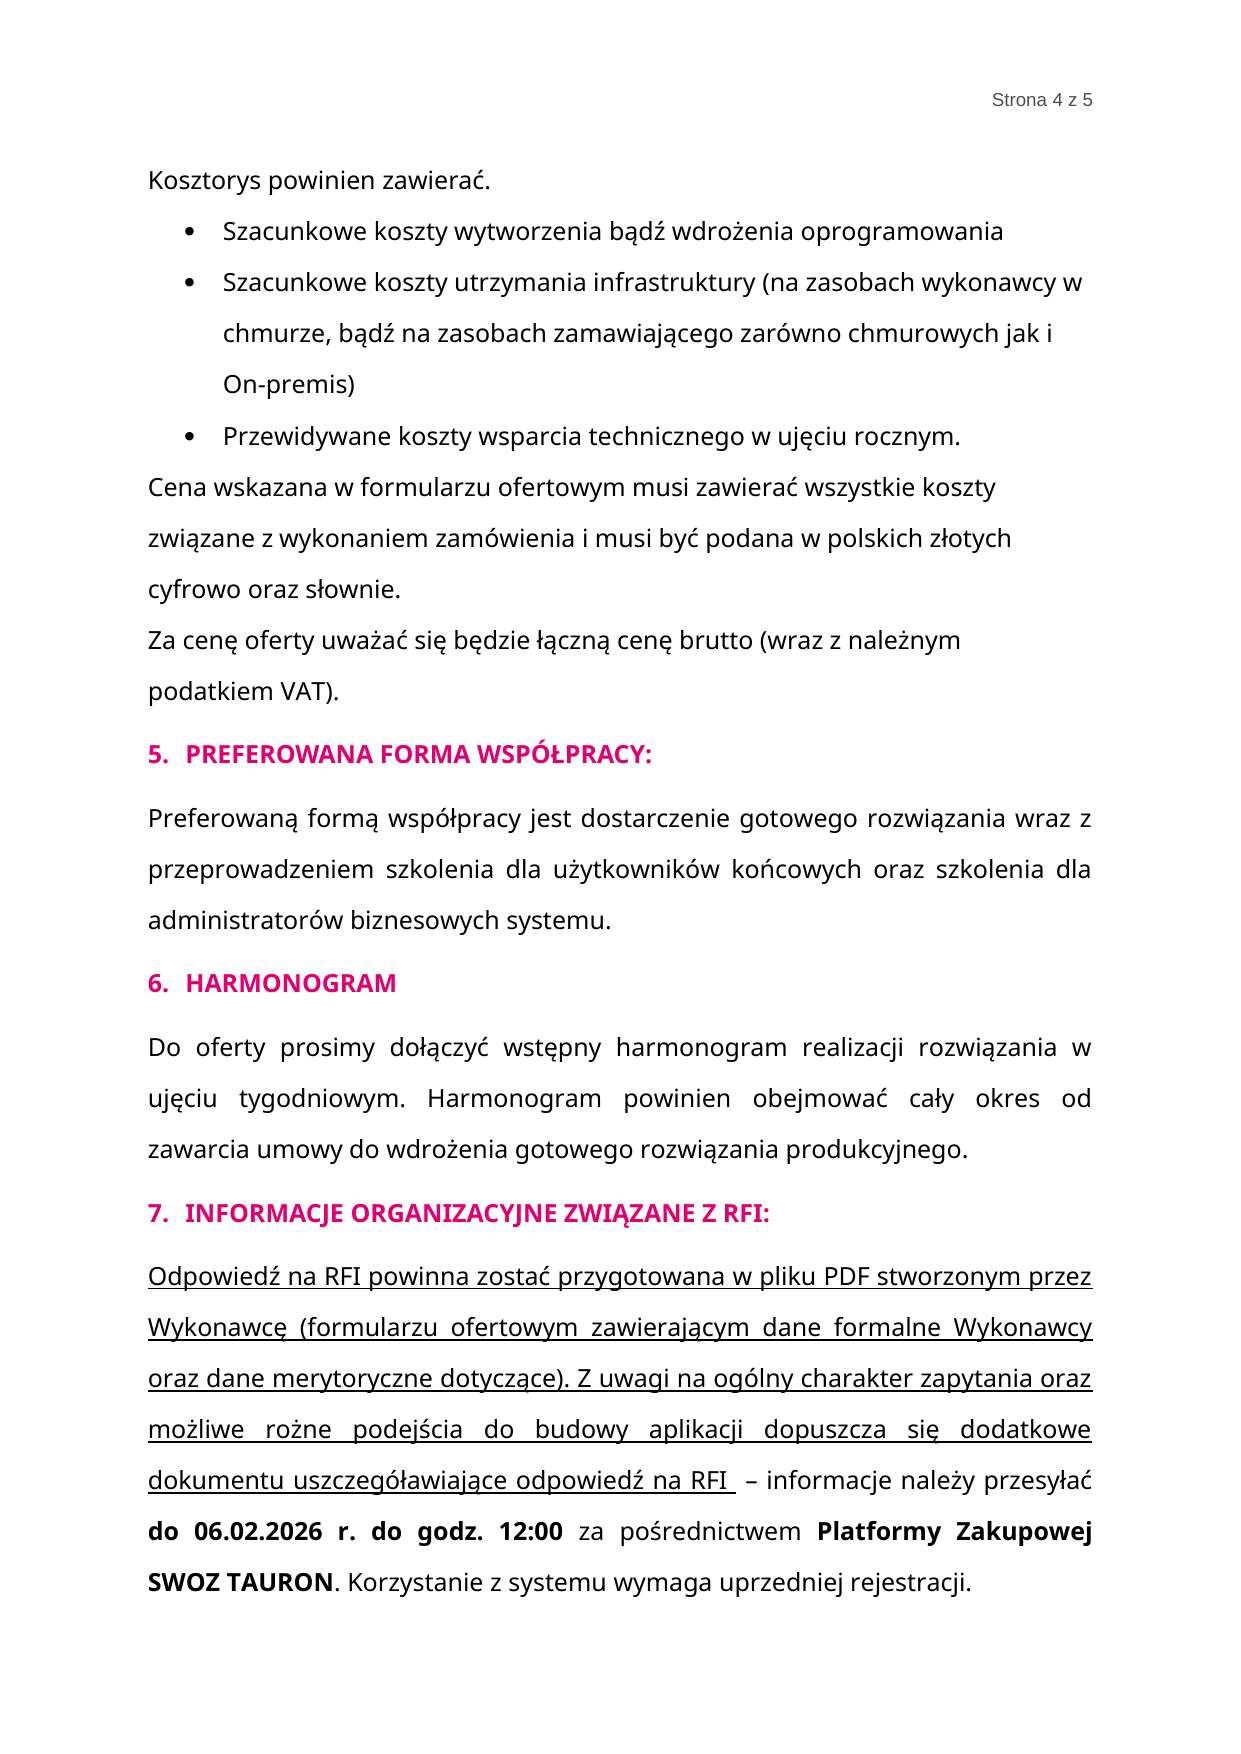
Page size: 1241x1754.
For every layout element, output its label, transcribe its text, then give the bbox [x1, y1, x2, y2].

list Przewidywane koszty wsparcia technicznego w ujęciu rocznym. [185, 418, 1093, 452]
list Do oferty prosimy dołączyć wstępny harmonogram realizacji rozwiązania w ujęciu tygodniowym. Harmonogram powinien obejmować cały okres od zawarcia umowy do wdrożenia gotowego rozwiązania produkcyjnego. [148, 1029, 1093, 1166]
text HARMONOGRAM [148, 966, 1093, 1000]
list Szacunkowe koszty utrzymania infrastruktury (na zasobach wykonawcy w chmurze, bądź na zasobach zamawiającego zarówno chmurowych jak i On-premis) [185, 265, 1093, 401]
list Preferowaną formą współpracy jest dostarczenie gotowego rozwiązania wraz z przeprowadzeniem szkolenia dla użytkowników końcowych oraz szkolenia dla administratorów biznesowych systemu. [148, 800, 1093, 937]
text PREFEROWANA FORMA WSPÓŁPRACY: [148, 737, 1093, 771]
text Odpowiedź na RFI powinna zostać przygotowana w pliku PDF stworzonym przez Wykonawcę (formularzu ofertowym zawierającym dane formalne Wykonawcy oraz dane merytoryczne dotyczące). Z uwagi na ogólny charakter zapytania oraz możliwe rożne podejścia do budowy aplikacji dopuszcza się dodatkowe dokumentu uszczegóławiające odpowiedź na RFI – informacje należy przesyłać do 06.02.2026 r. do godz. 12:00 za pośrednictwem Platformy Zakupowej SWOZ TAURON. Korzystanie z systemu wymaga uprzedniej rejestracji. [148, 1392, 1093, 1599]
text INFORMACJE ORGANIZACYJNE ZWIĄZANE Z RFI: [148, 1195, 1093, 1229]
text Odpowiedź na RFI powinna zostać przygotowana w pliku PDF stworzonym przez Wykonawcę (formularzu ofertowym zawierającym dane formalne Wykonawcy oraz dane merytoryczne dotyczące). Z uwagi na ogólny charakter zapytania oraz możliwe rożne podejścia do budowy aplikacji dopuszcza się dodatkowe dokumentu uszczegóławiające odpowiedź na RFI – informacje należy przesyłać do 06.02.2026 r. do godz. 12:00 za pośrednictwem Platformy Zakupowej SWOZ TAURON. Korzystanie z systemu wymaga uprzedniej rejestracji. [148, 1341, 1093, 1390]
text Odpowiedź na RFI powinna zostać przygotowana w pliku PDF stworzonym przez Wykonawcę (formularzu ofertowym zawierającym dane formalne Wykonawcy oraz dane merytoryczne dotyczące). Z uwagi na ogólny charakter zapytania oraz możliwe rożne podejścia do budowy aplikacji dopuszcza się dodatkowe dokumentu uszczegóławiające odpowiedź na RFI – informacje należy przesyłać do 06.02.2026 r. do godz. 12:00 za pośrednictwem Platformy Zakupowej SWOZ TAURON. Korzystanie z systemu wymaga uprzedniej rejestracji. [148, 1289, 1093, 1339]
list Szacunkowe koszty wytworzenia bądź wdrożenia oprogramowania [185, 214, 1093, 248]
text Cena wskazana w formularzu ofertowym musi zawierać wszystkie koszty związane z wykonaniem zamówienia i musi być podana w polskich złotych cyfrowo oraz słownie. Za cenę oferty uważać się będzie łączną cenę brutto (wraz z należnym podatkiem VAT). [148, 469, 1093, 707]
text Kosztorys powinien zawierać. [148, 163, 1093, 197]
